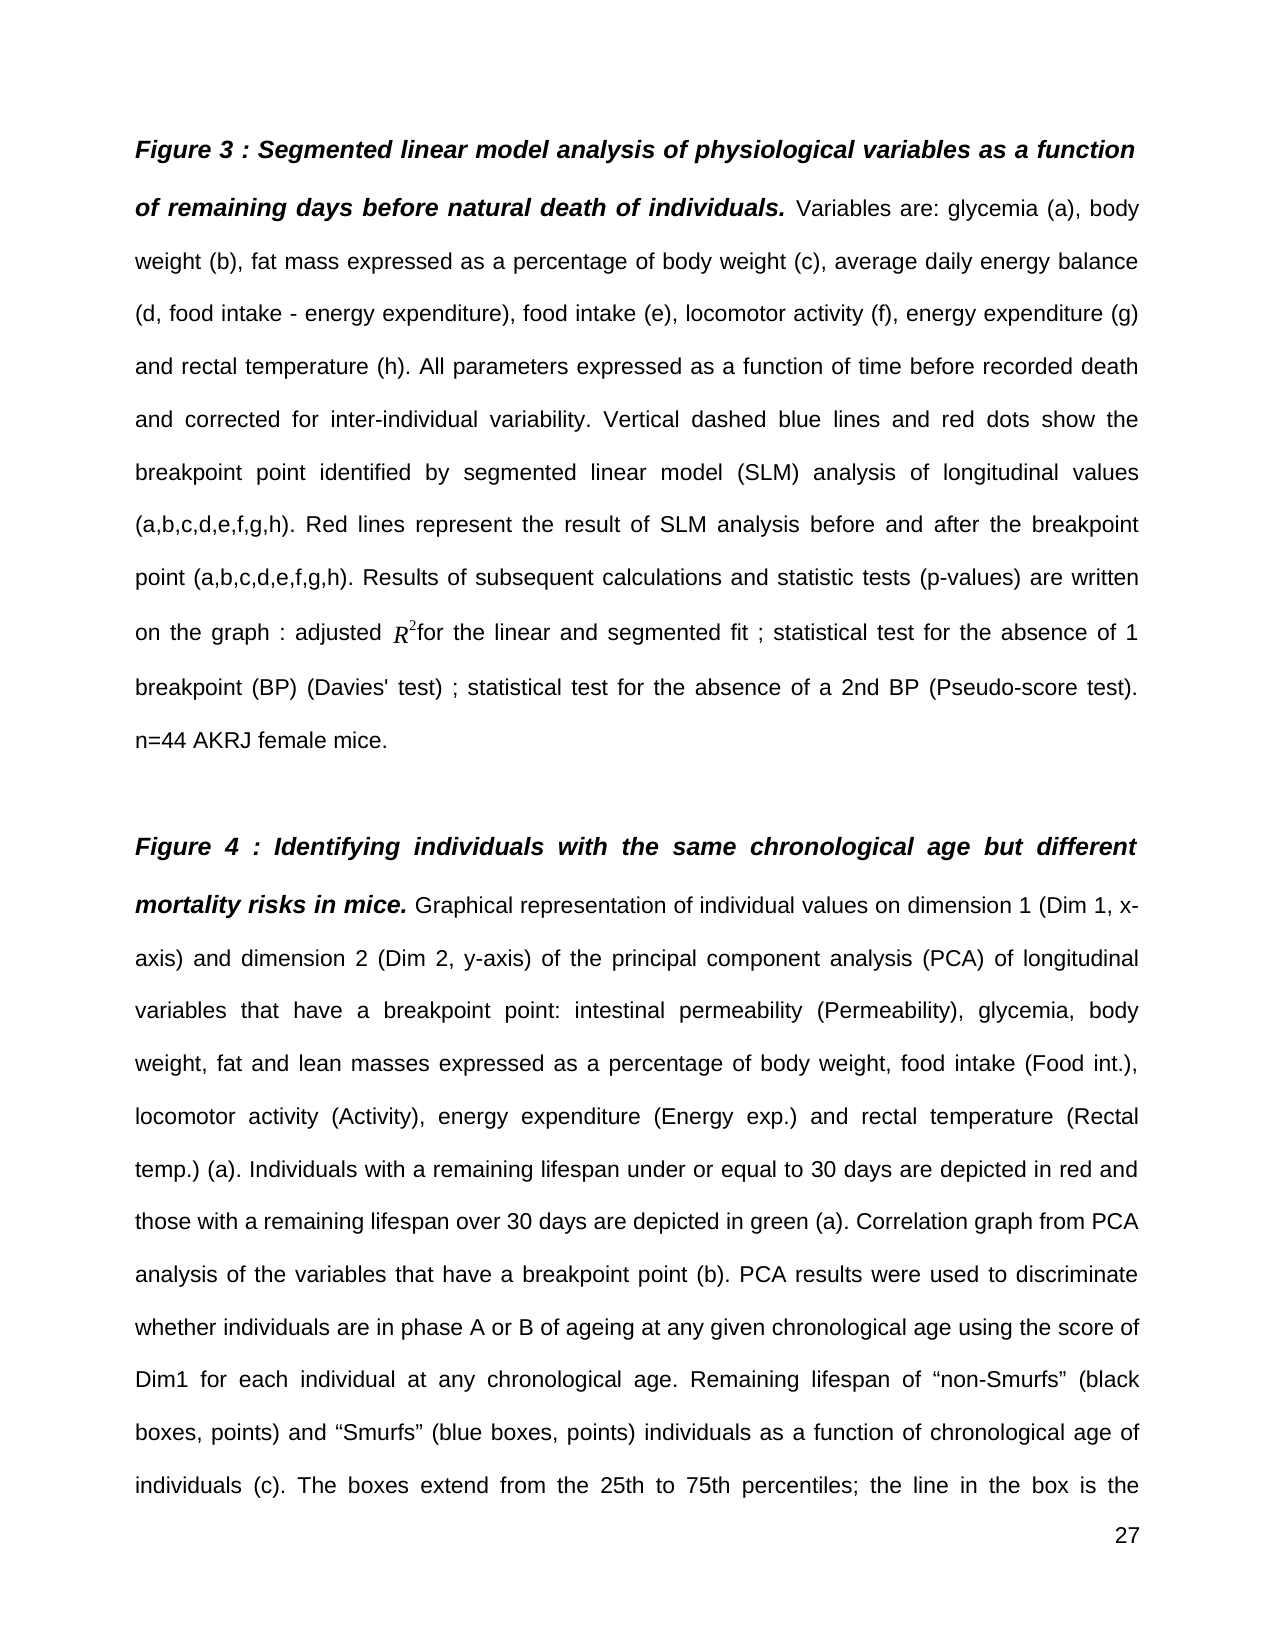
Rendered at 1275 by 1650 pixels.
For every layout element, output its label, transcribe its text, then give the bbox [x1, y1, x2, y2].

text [135, 832, 1140, 1498]
text Figure 3 : Segmented linear model analysis of physiological variables as a function of remaining days before natural death of individuals. Variables are: glycemia (a), body weight (b), fat mass expressed as a percentage of body weight (c), average daily energy balance (d, food intake - energy expenditure), food intake (e), locomotor activity (f), energy expenditure (g) and rectal temperature (h). All parameters expressed as a function of time before recorded death and corrected for inter-individual variability. Vertical dashed blue lines and red dots show the breakpoint point identified by segmented linear model (SLM) analysis of longitudinal values (a,b,c,d,e,f,g,h). Red lines represent the result of SLM analysis before and after the breakpoint point (a,b,c,d,e,f,g,h). Results of subsequent calculations and statistic tests (p-values) are written on the graph : adjusted for the linear and segmented fit ; statistical test for the absence of 1 breakpoint (BP) (Davies' test) ; statistical test for the absence of a 2nd BP (Pseudo-score test). n=44 AKRJ female mice. [135, 135, 1140, 753]
